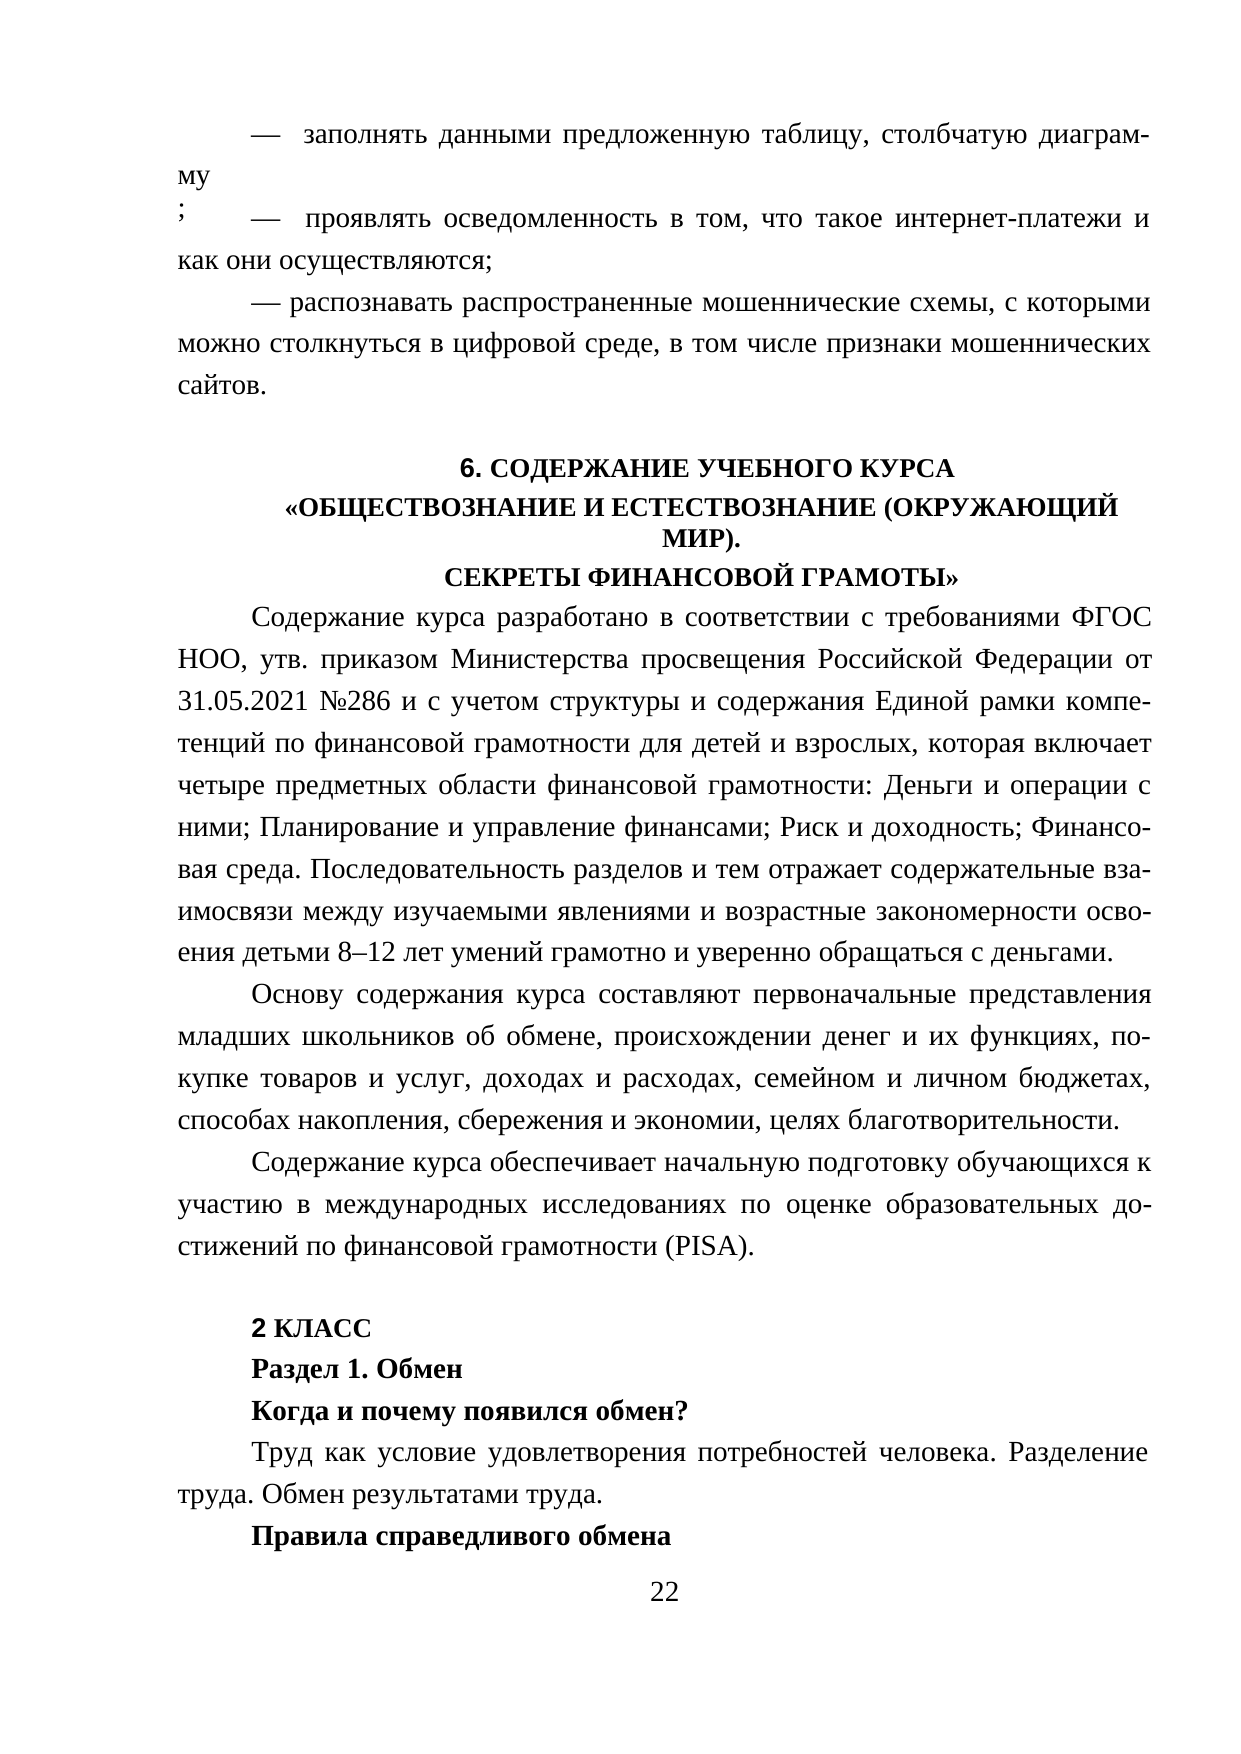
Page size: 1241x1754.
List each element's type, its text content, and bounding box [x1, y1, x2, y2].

text Труд как условие удовлетворения потребностей человека. Разделение труда. Обмен результатами труда. [177, 1434, 1157, 1510]
list КЛАСС [251, 1312, 1176, 1343]
subtitle Раздел 1. Обмен [251, 1351, 1176, 1385]
list заполнять данными предложенную таблицу, столбчатую диаграм- [251, 116, 1176, 149]
text Когда и почему появился обмен? [251, 1393, 1176, 1426]
text Содержание курса обеспечивает начальную подготовку обучающихся к участию в международных исследованиях по оценке образовательных до- стижений по финансовой грамотности (PISA). [177, 1144, 1152, 1261]
text СЕКРЕТЫ ФИНАНСОВОЙ ГРАМОТЫ» [250, 561, 1153, 592]
text — распознавать распространенные мошеннические схемы, с которыми можно столкнуться в цифровой среде, в том числе признаки мошеннических сайтов. [177, 284, 1152, 401]
text Основу содержания курса составляют первоначальные представления младших школьников об обмене, происхождении денег и их функциях, по- купке товаров и услуг, доходах и расходах, семейном и личном бюджетах, способах накопления, сбережения и экономии, целях благотворительности. [177, 976, 1152, 1136]
text как они осуществляются; [177, 242, 1176, 276]
text «ОБЩЕСТВОЗНАНИЕ И ЕСТЕСТВОЗНАНИЕ (ОКРУЖАЮЩИЙ МИР). [250, 491, 1152, 553]
list СОДЕРЖАНИЕ УЧЕБНОГО КУРСА [459, 452, 1176, 483]
list проявлять осведомленность в том, что такое интернет-платежи и [251, 200, 1176, 233]
text Содержание курса разработано в соответствии с требованиями ФГОС НОО, утв. приказом Министерства просвещения Российской Федерации от 31.05.2021 №286 и с учетом структуры и содержания Единой рамки компе- тенций по финансовой грамотности для детей и взрослых, которая включает четыре предметных области финансовой грамотности: Деньги и операции с ними; Планирование и управление финансами; Риск и доходность; Финансо- вая среда. Последовательность разделов и тем отражает содержательные вза- имосвязи между изучаемыми явлениями и возрастные закономерности осво- ения детьми 8–12 лет умений грамотно и уверенно обращаться с деньгами. [177, 599, 1153, 968]
subtitle Правила справедливого обмена [251, 1518, 1176, 1552]
text му; [177, 157, 218, 224]
